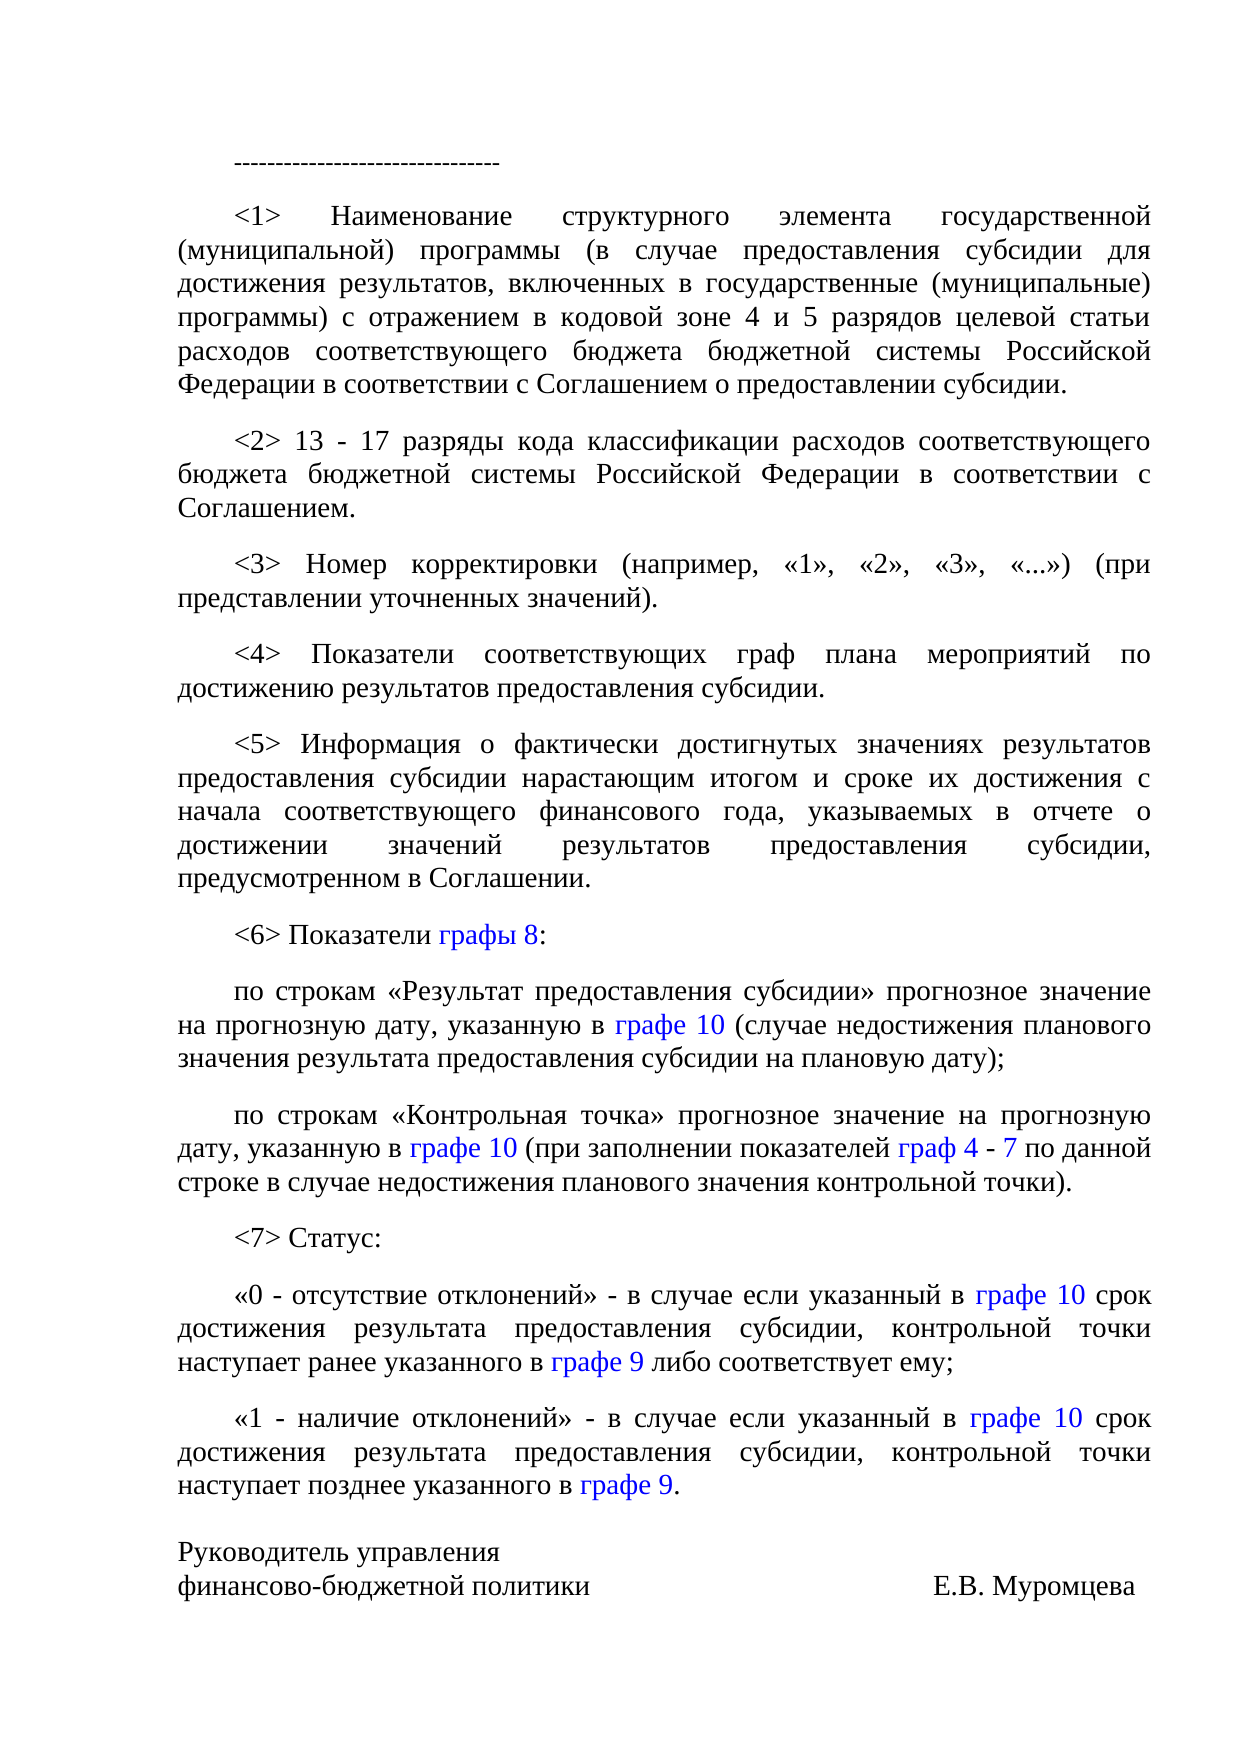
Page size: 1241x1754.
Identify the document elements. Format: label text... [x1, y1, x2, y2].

text «0 - отсутствие отклонений» - в случае если указанный в графе 10 срок достижения результата предоставления субсидии, контрольной точки наступает ранее указанного в графе 9 либо соответствует ему; [177, 1277, 1152, 1377]
text по строкам «Контрольная точка» прогнозное значение на прогнозную дату, указанную в графе 10 (при заполнении показателей граф 4 - 7 по данной строке в случае недостижения планового значения контрольной точки). [177, 1097, 1152, 1197]
text -------------------------------- [177, 147, 1152, 176]
text <6> Показатели графы 8: [177, 917, 1152, 950]
text по строкам «Результат предоставления субсидии» прогнозное значение на прогнозную дату, указанную в графе 10 (случае недостижения планового значения результата предоставления субсидии на плановую дату); [177, 973, 1152, 1074]
text <4> Показатели соответствующих граф плана мероприятий по достижению результатов предоставления субсидии. [177, 636, 1152, 703]
text Руководитель управления [177, 1534, 1152, 1568]
text <7> Статус: [177, 1220, 1152, 1254]
text <3> Номер корректировки (например, «1», «2», «3», «...») (при представлении уточненных значений). [177, 546, 1152, 613]
text финансово-бюджетной политики Е.В. Муромцева [177, 1568, 1152, 1602]
text <1> Наименование структурного элемента государственной (муниципальной) программы (в случае предоставления субсидии для достижения результатов, включенных в государственные (муниципальные) программы) с отражением в кодовой зоне 4 и 5 разрядов целевой статьи расходов соответствующего бюджета бюджетной системы Российской Федерации в соответствии с Соглашением о предоставлении субсидии. [177, 198, 1152, 400]
text <5> Информация о фактически достигнутых значениях результатов предоставления субсидии нарастающим итогом и сроке их достижения с начала соответствующего финансового года, указываемых в отчете о достижении значений результатов предоставления субсидии, предусмотренном в Соглашении. [177, 726, 1152, 894]
text «1 - наличие отклонений» - в случае если указанный в графе 10 срок достижения результата предоставления субсидии, контрольной точки наступает позднее указанного в графе 9. [177, 1400, 1152, 1501]
text <2> 13 - 17 разряды кода классификации расходов соответствующего бюджета бюджетной системы Российской Федерации в соответствии с Соглашением. [177, 423, 1152, 523]
